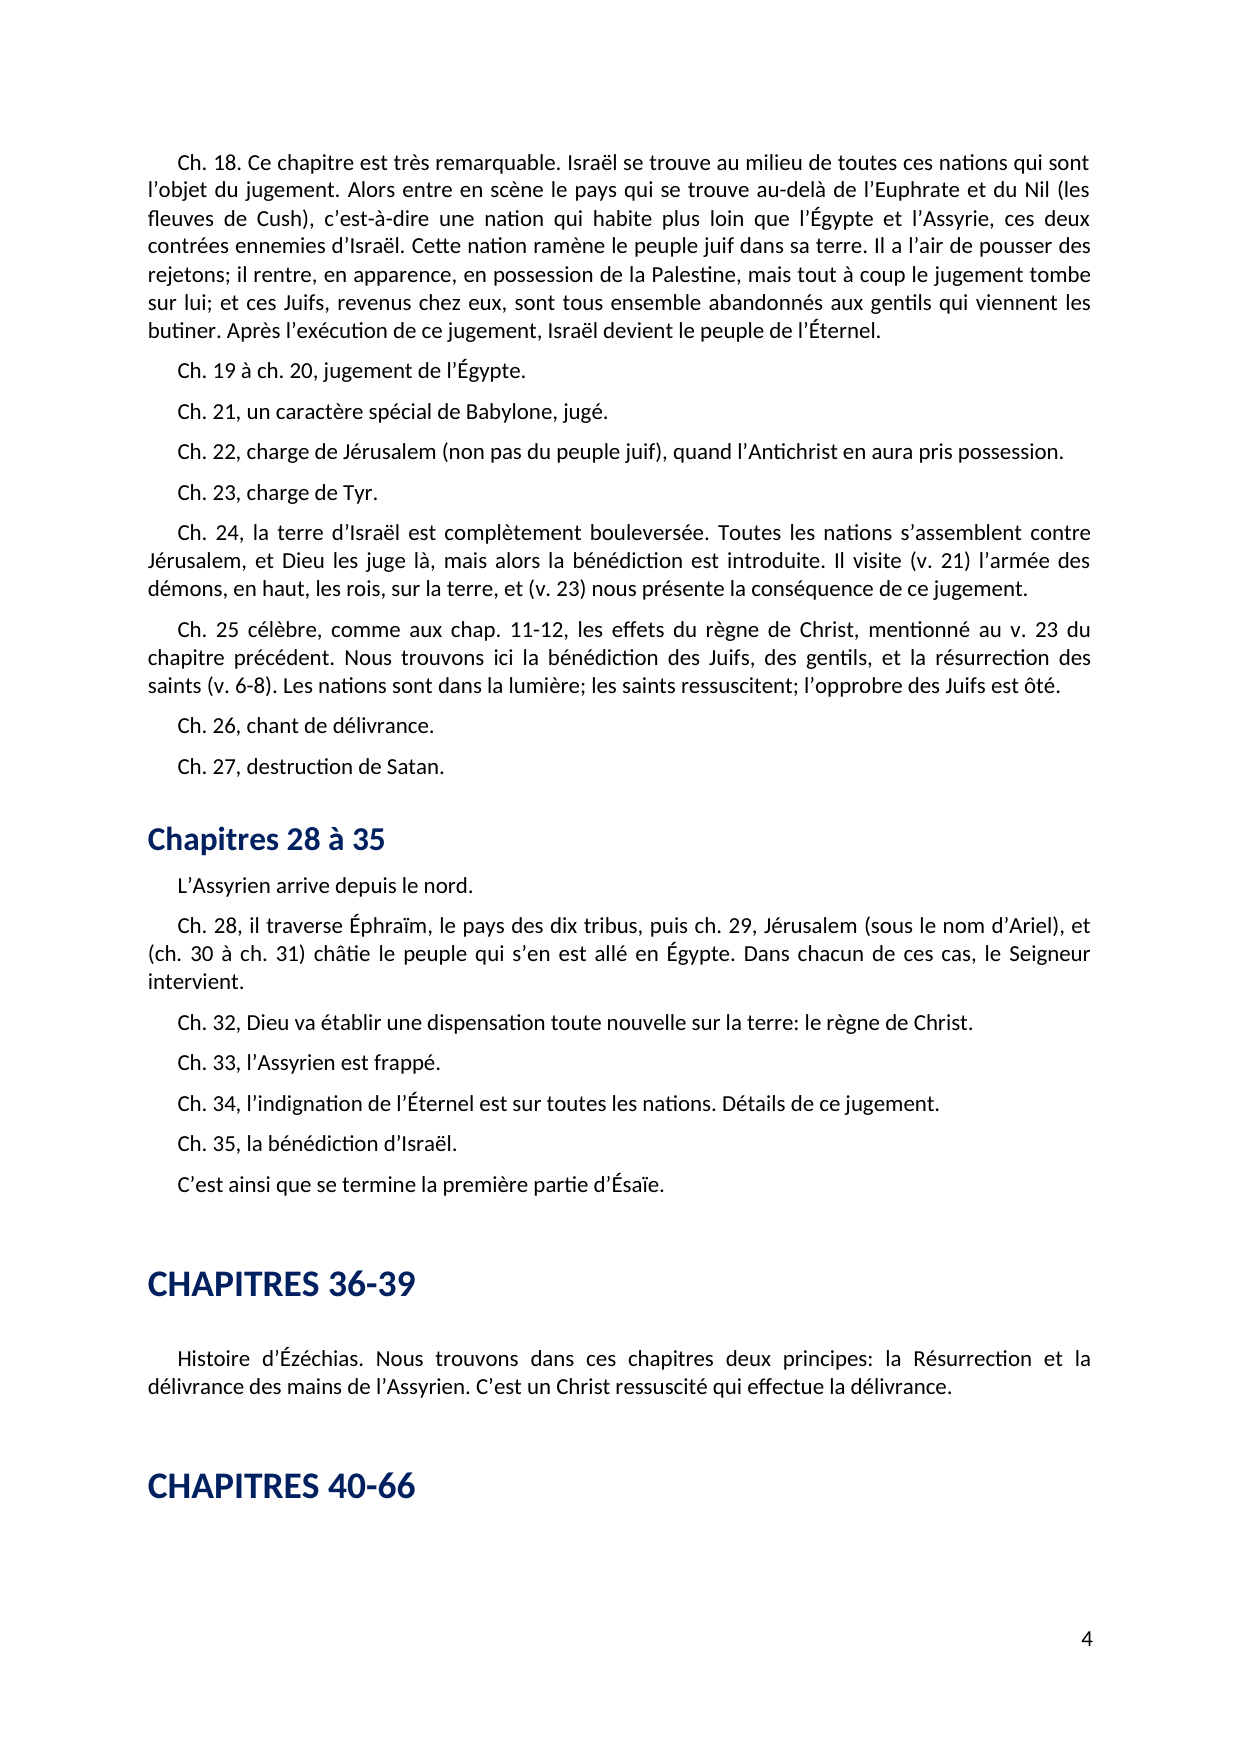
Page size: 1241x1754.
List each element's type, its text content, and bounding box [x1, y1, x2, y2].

text C’est ainsi que se termine la première partie d’Ésaïe. [148, 1170, 1093, 1198]
text Ch. 32, Dieu va établir une dispensation toute nouvelle sur la terre: le règne de Christ. [148, 1008, 1093, 1036]
text Ch. 26, chant de délivrance. [148, 711, 1093, 739]
subtitle Chapitres 28 à 35 [148, 817, 1093, 858]
text Ch. 24, la terre d’Israël est complètement bouleversée. Toutes les nations s’assemblent contre Jérusalem, et Dieu les juge là, mais alors la bénédiction est introduite. Il visite (v. 21) l’armée des démons, en haut, les rois, sur la terre, et (v. 23) nous présente la conséquence de ce jugement. [148, 518, 1093, 602]
text Ch. 18. Ce chapitre est très remarquable. Israël se trouve au milieu de toutes ces nations qui sont l’objet du jugement. Alors entre en scène le pays qui se trouve au-delà de l’Euphrate et du Nil (les fleuves de Cush), c’est-à-dire une nation qui habite plus loin que l’Égypte et l’Assyrie, ces deux contrées ennemies d’Israël. Cette nation ramène le peuple juif dans sa terre. Il a l’air de pousser des rejetons; il rentre, en apparence, en possession de la Palestine, mais tout à coup le jugement tombe sur lui; et ces Juifs, revenus chez eux, sont tous ensemble abandonnés aux gentils qui viennent les butiner. Après l’exécution de ce jugement, Israël devient le peuple de l’Éternel. [148, 148, 1093, 344]
text Ch. 23, charge de Tyr. [148, 478, 1093, 506]
text Ch. 19 à ch. 20, jugement de l’Égypte. [148, 356, 1093, 384]
subtitle CHAPITRES 40-66 [148, 1462, 1093, 1508]
text Ch. 22, charge de Jérusalem (non pas du peuple juif), quand l’Antichrist en aura pris possession. [148, 437, 1093, 465]
text Histoire d’Ézéchias. Nous trouvons dans ces chapitres deux principes: la Résurrection et la délivrance des mains de l’Assyrien. C’est un Christ ressuscité qui effectue la délivrance. [148, 1344, 1093, 1400]
text Ch. 21, un caractère spécial de Babylone, jugé. [148, 397, 1093, 425]
subtitle CHAPITRES 36-39 [148, 1260, 1093, 1306]
text Ch. 27, destruction de Satan. [148, 752, 1093, 780]
text Ch. 28, il traverse Éphraïm, le pays des dix tribus, puis ch. 29, Jérusalem (sous le nom d’Ariel), et (ch. 30 à ch. 31) châtie le peuple qui s’en est allé en Égypte. Dans chacun de ces cas, le Seigneur intervient. [148, 911, 1093, 995]
text Ch. 33, l’Assyrien est frappé. [148, 1048, 1093, 1076]
text Ch. 35, la bénédiction d’Israël. [148, 1129, 1093, 1157]
text Ch. 34, l’indignation de l’Éternel est sur toutes les nations. Détails de ce jugement. [148, 1089, 1093, 1117]
text L’Assyrien arrive depuis le nord. [148, 871, 1093, 899]
text Ch. 25 célèbre, comme aux chap. 11-12, les effets du règne de Christ, mentionné au v. 23 du chapitre précédent. Nous trouvons ici la bénédiction des Juifs, des gentils, et la résurrection des saints (v. 6-8). Les nations sont dans la lumière; les saints ressuscitent; l’opprobre des Juifs est ôté. [148, 615, 1093, 699]
